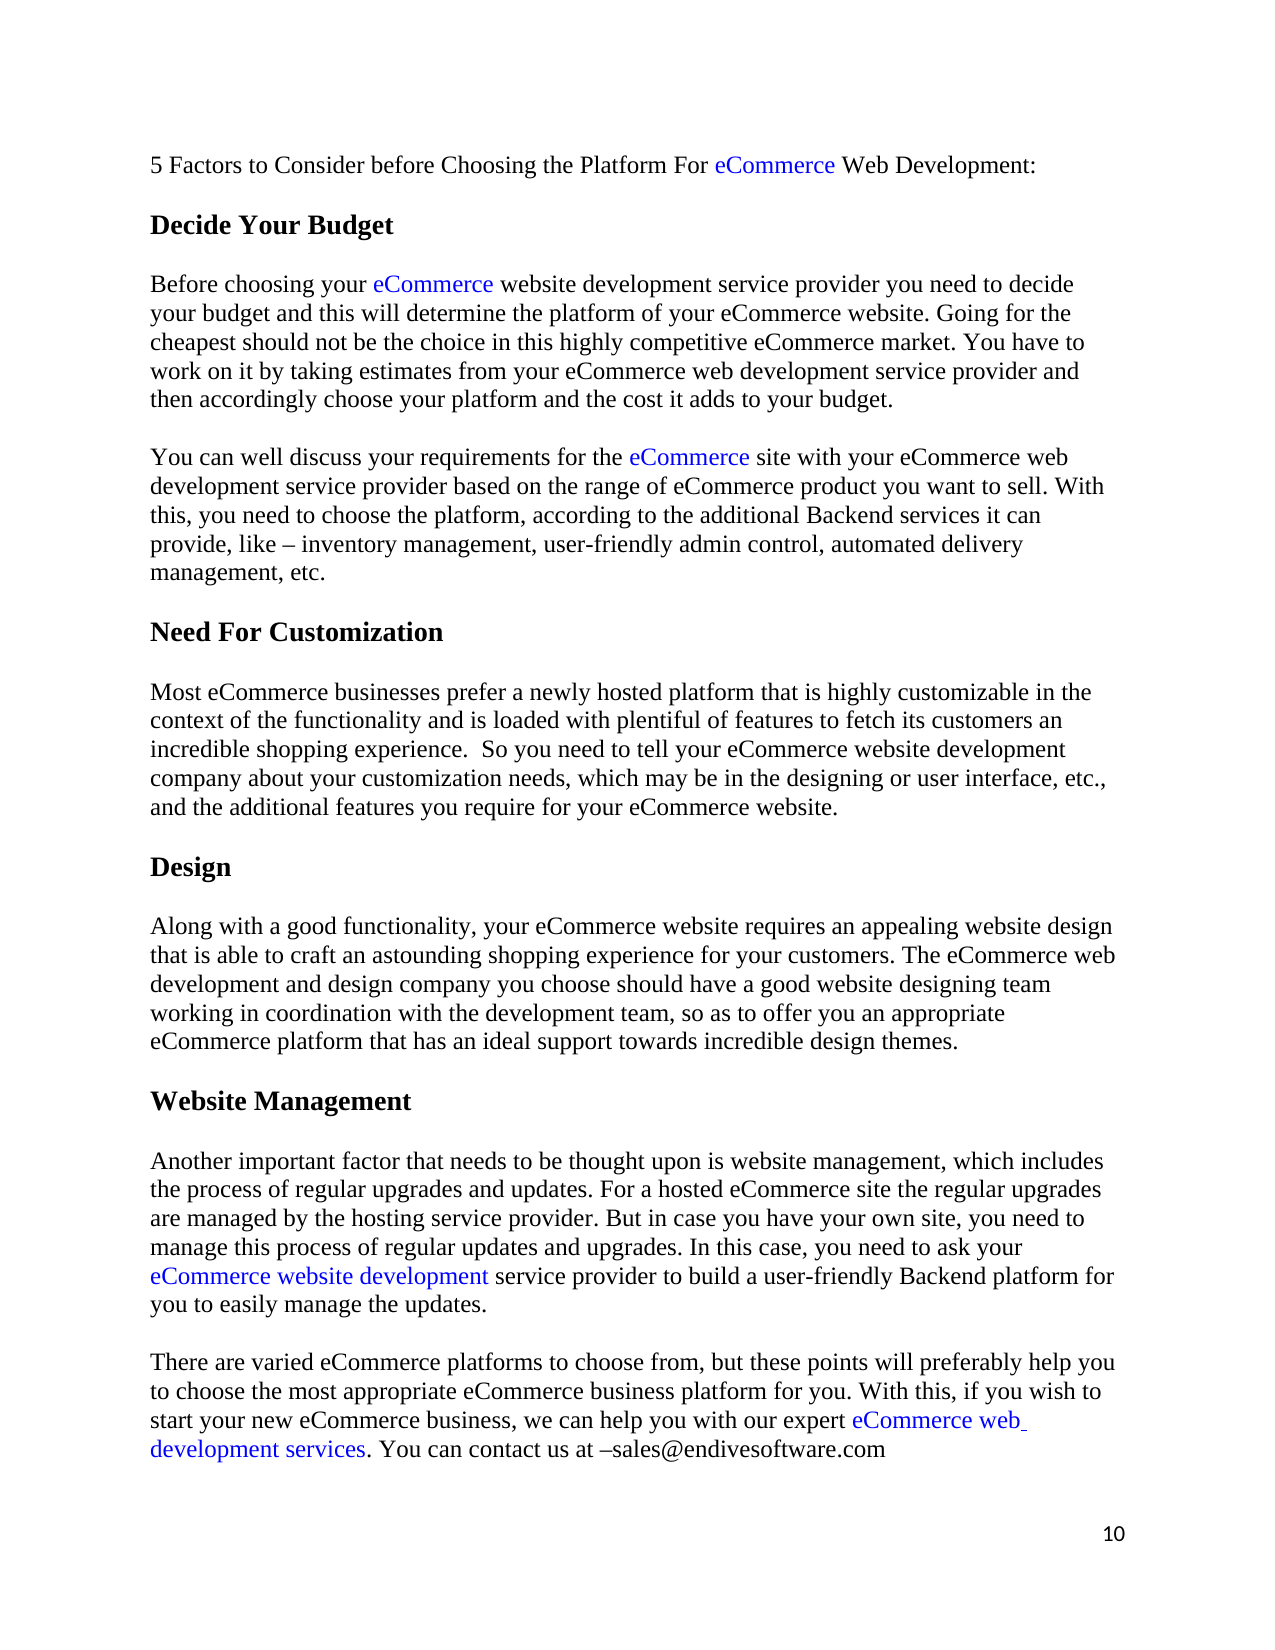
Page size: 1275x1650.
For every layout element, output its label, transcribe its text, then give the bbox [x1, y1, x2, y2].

text There are varied eCommerce platforms to choose from, but these points will preferably help you to choose the most appropriate eCommerce business platform for you. With this, if you wish to start your new eCommerce business, we can help you with our expert eCommerce web development services. You can contact us at –sales@endivesoftware.com [150, 1347, 1125, 1462]
text Design [150, 850, 1125, 882]
text Need For Customization [150, 615, 1125, 648]
text Decide Your Budget [150, 208, 1125, 240]
text Along with a good functionality, your eCommerce website requires an appealing website design that is able to craft an astounding shopping experience for your customers. The eCommerce web development and design company you choose should have a good website designing team working in coordination with the development team, so as to offer you an appropriate eCommerce platform that has an ideal support towards incredible design themes. [150, 911, 1125, 1055]
text Website Management [150, 1084, 1125, 1117]
text Most eCommerce businesses prefer a newly hosted platform that is highly customizable in the context of the functionality and is loaded with plentiful of features to fetch its customers an incredible shopping experience. So you need to tell your eCommerce website development company about your customization needs, which may be in the designing or user interface, etc., and the additional features you require for your eCommerce website. [150, 677, 1125, 821]
text 5 Factors to Consider before Choosing the Platform For eCommerce Web Development: [150, 150, 1125, 179]
text You can well discuss your requirements for the eCommerce site with your eCommerce web development service provider based on the range of eCommerce product you want to sell. With this, you need to choose the platform, according to the additional Backend services it can provide, like – inventory management, user-friendly admin control, automated delivery management, etc. [150, 442, 1125, 586]
text Another important factor that needs to be thought upon is website management, which includes the process of regular upgrades and updates. For a hosted eCommerce site the regular upgrades are managed by the hosting service provider. But in case you have your own site, you need to manage this process of regular updates and upgrades. In this case, you need to ask your eCommerce website development service provider to build a user-friendly Backend platform for you to easily manage the updates. [150, 1146, 1125, 1318]
text Before choosing your eCommerce website development service provider you need to decide your budget and this will determine the platform of your eCommerce website. Going for the cheapest should not be the choice in this highly competitive eCommerce market. You have to work on it by taking estimates from your eCommerce web development service provider and then accordingly choose your platform and the cost it adds to your budget. [150, 269, 1125, 413]
